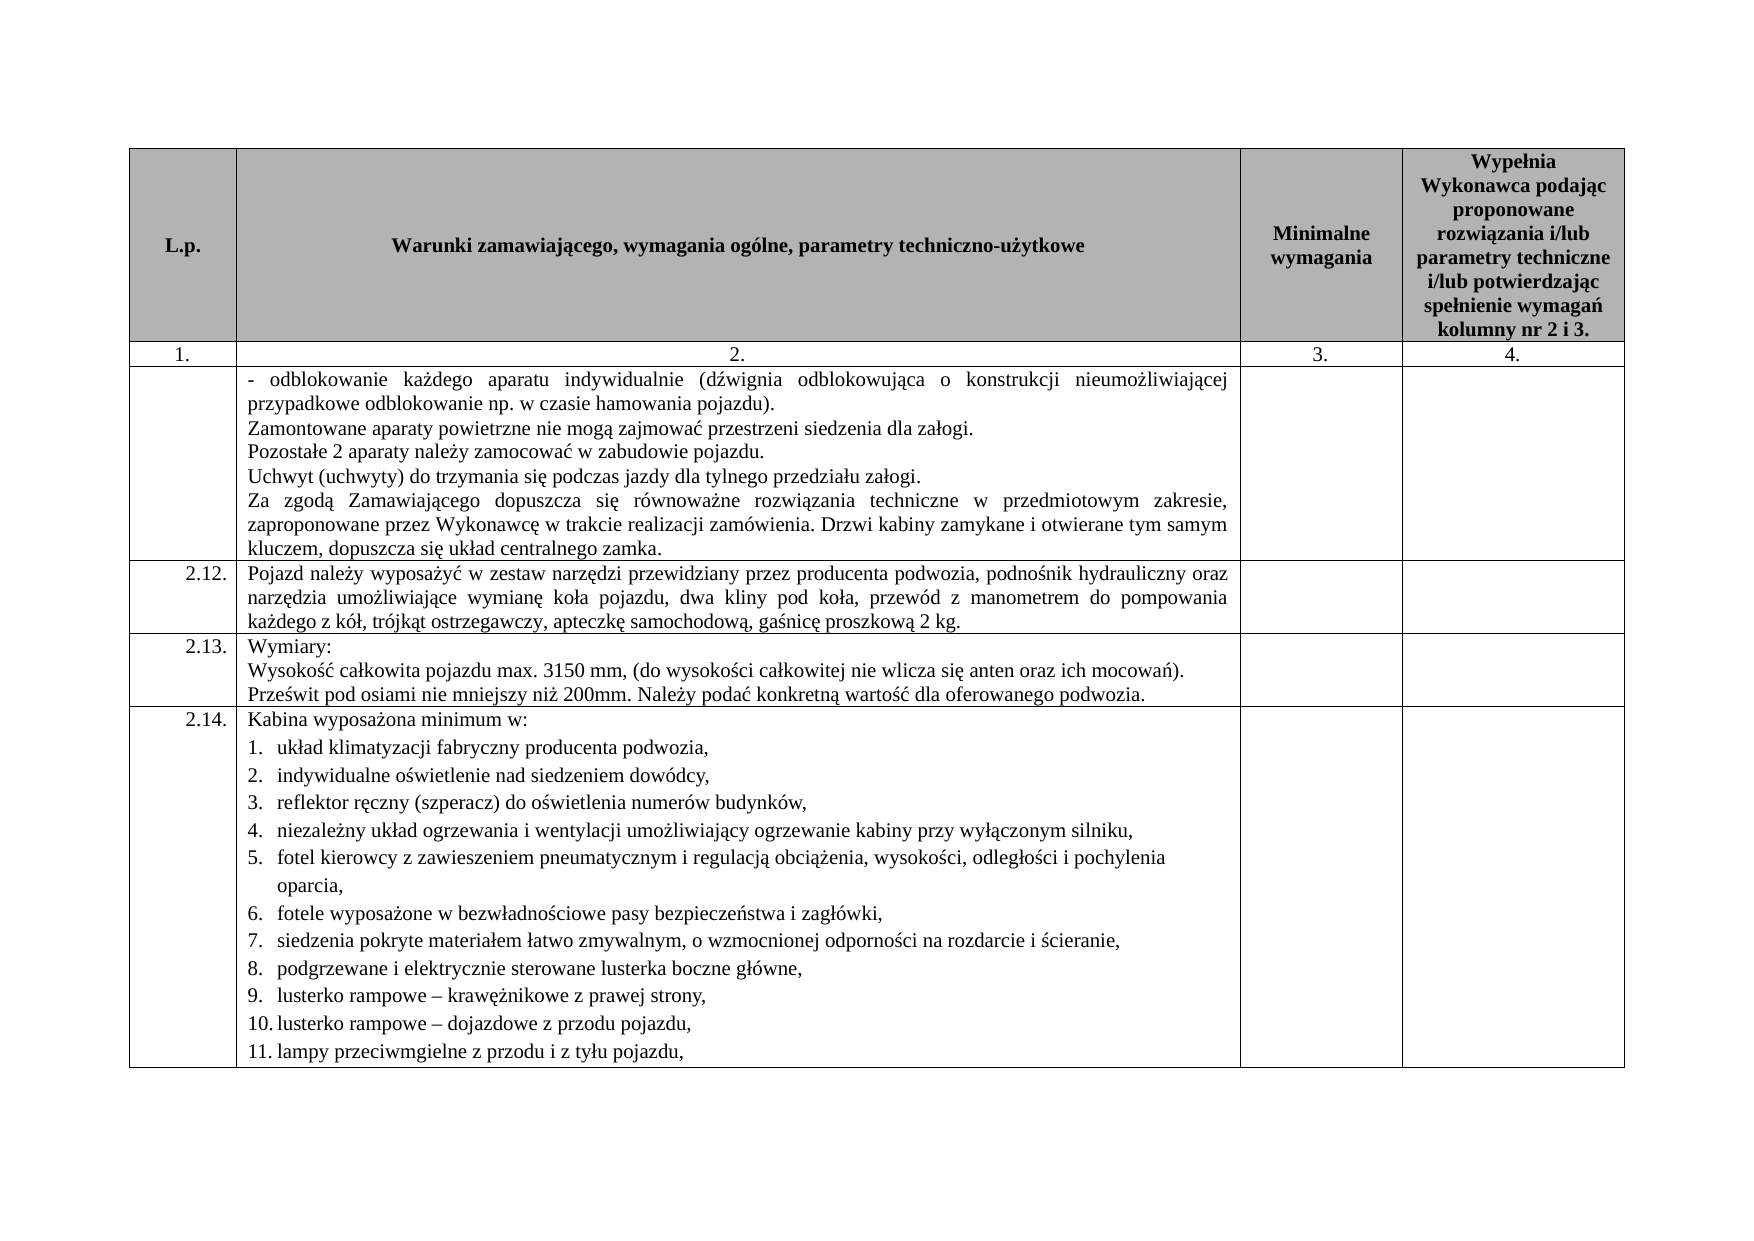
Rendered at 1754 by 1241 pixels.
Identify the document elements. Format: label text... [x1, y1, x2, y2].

table_cell [1241, 707, 1402, 1067]
table_header Minimalne wymagania [1241, 149, 1402, 341]
table_cell Pojazd należy wyposażyć w zestaw narzędzi przewidziany przez producenta podwozia, podnośnik hydrauliczny oraz narzędzia umożliwiające wymianę koła pojazdu, dwa kliny pod koła, przewód z manometrem do pompowania każdego z kół, trójkąt ostrzegawczy, apteczkę samochodową, gaśnicę proszkową 2 kg. [237, 561, 1240, 633]
table_header Warunki zamawiającego, wymagania ogólne, parametry techniczno-użytkowe [237, 149, 1240, 341]
table_cell [130, 561, 236, 633]
table_cell [1403, 634, 1624, 706]
table_cell [1403, 561, 1624, 633]
table_cell [237, 342, 1240, 366]
table_cell [1241, 342, 1402, 366]
table_cell [1241, 561, 1402, 633]
table_cell [1403, 367, 1624, 560]
table_header L.p. [130, 149, 236, 341]
table_cell [130, 342, 236, 366]
table_cell [130, 634, 236, 706]
table_cell Wymiary: Wysokość całkowita pojazdu max. 3150 mm, (do wysokości całkowitej nie wlicza się anten oraz ich mocowań). Prześwit pod osiami nie mniejszy niż 200mm. Należy podać konkretną wartość dla oferowanego podwozia. [237, 634, 1240, 706]
table_cell [1403, 707, 1624, 1067]
table_cell [1241, 634, 1402, 706]
table_cell [130, 707, 236, 1067]
table_cell [1241, 367, 1402, 560]
table_cell [1403, 342, 1624, 366]
table_cell [130, 367, 236, 560]
table_header Wypełnia Wykonawca podając proponowane rozwiązania i/lub parametry techniczne i/lub potwierdzając spełnienie wymagań kolumny nr 2 i 3. [1403, 149, 1624, 341]
